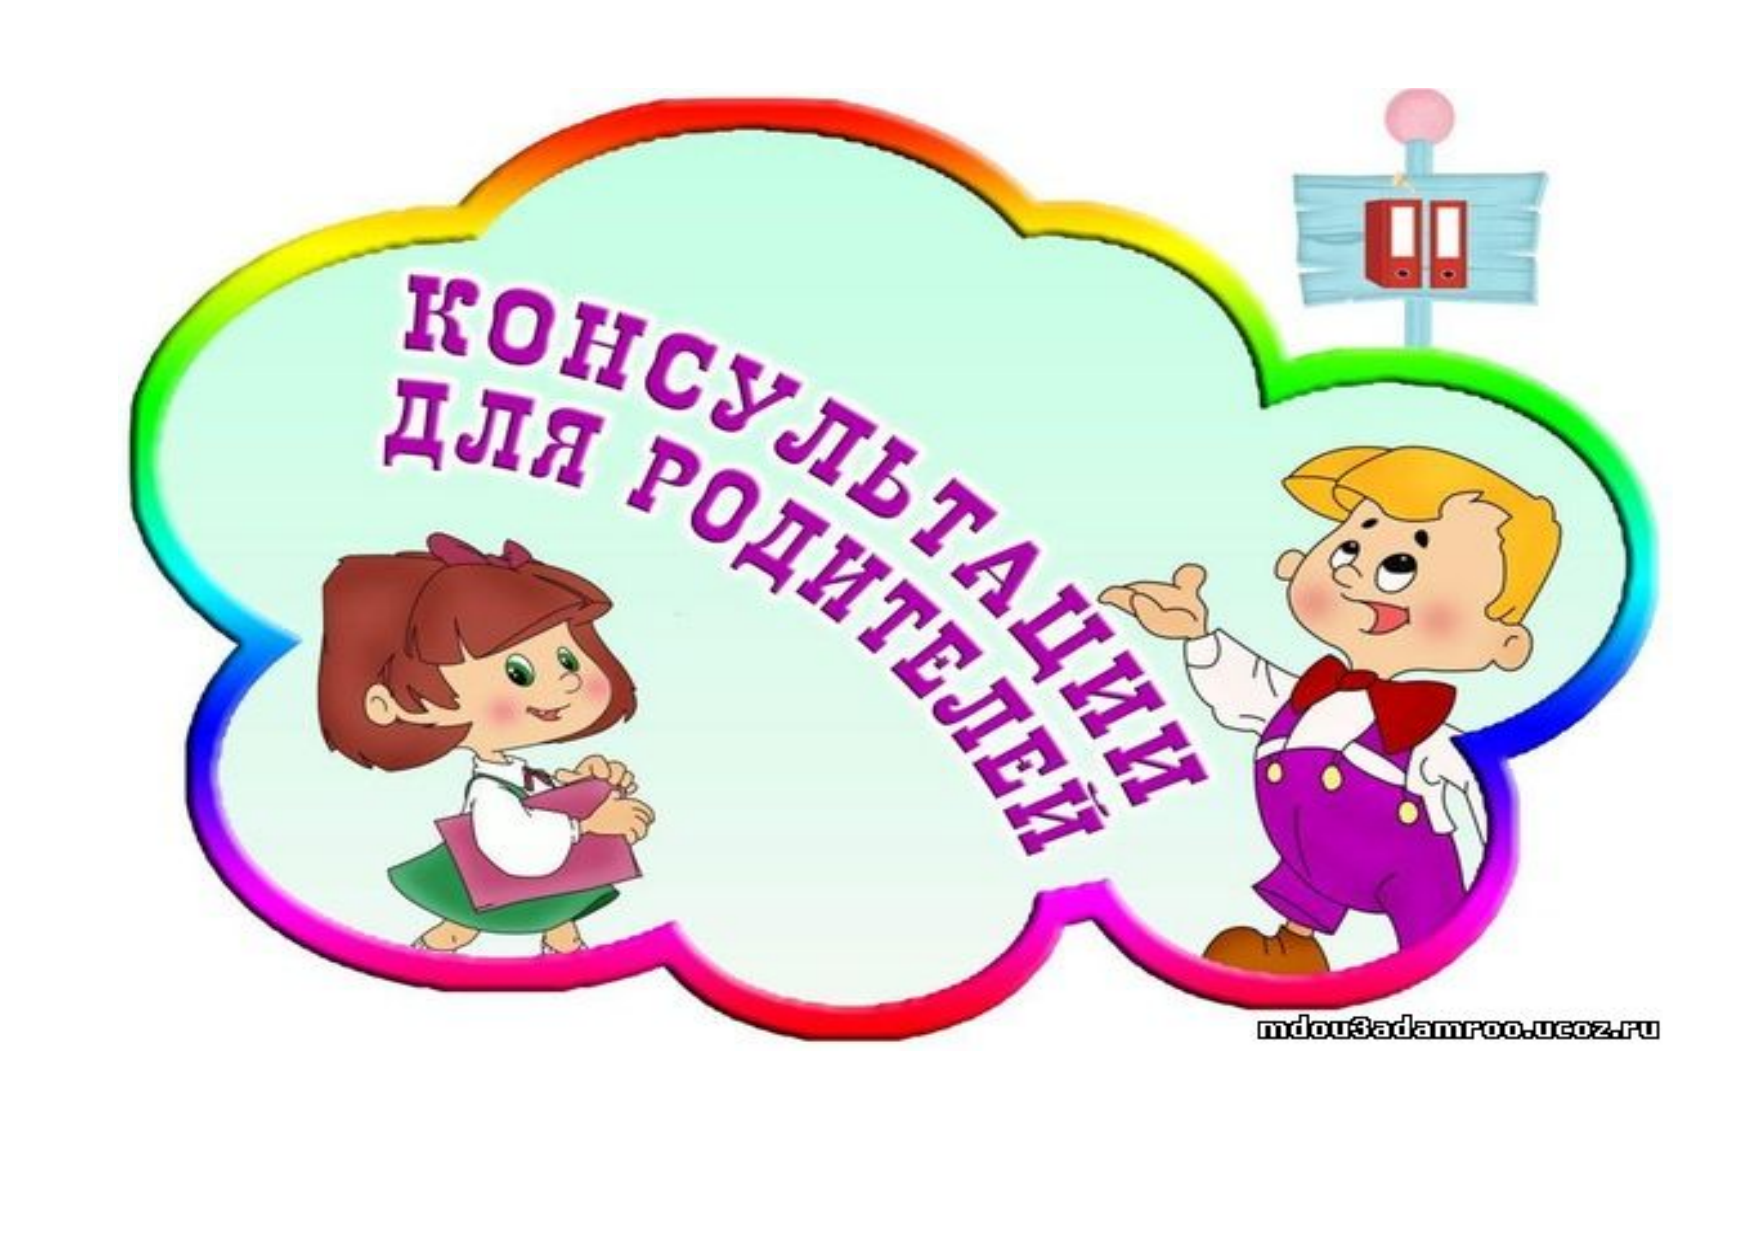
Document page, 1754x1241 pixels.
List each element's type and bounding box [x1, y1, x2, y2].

picture [118, 88, 1673, 1051]
